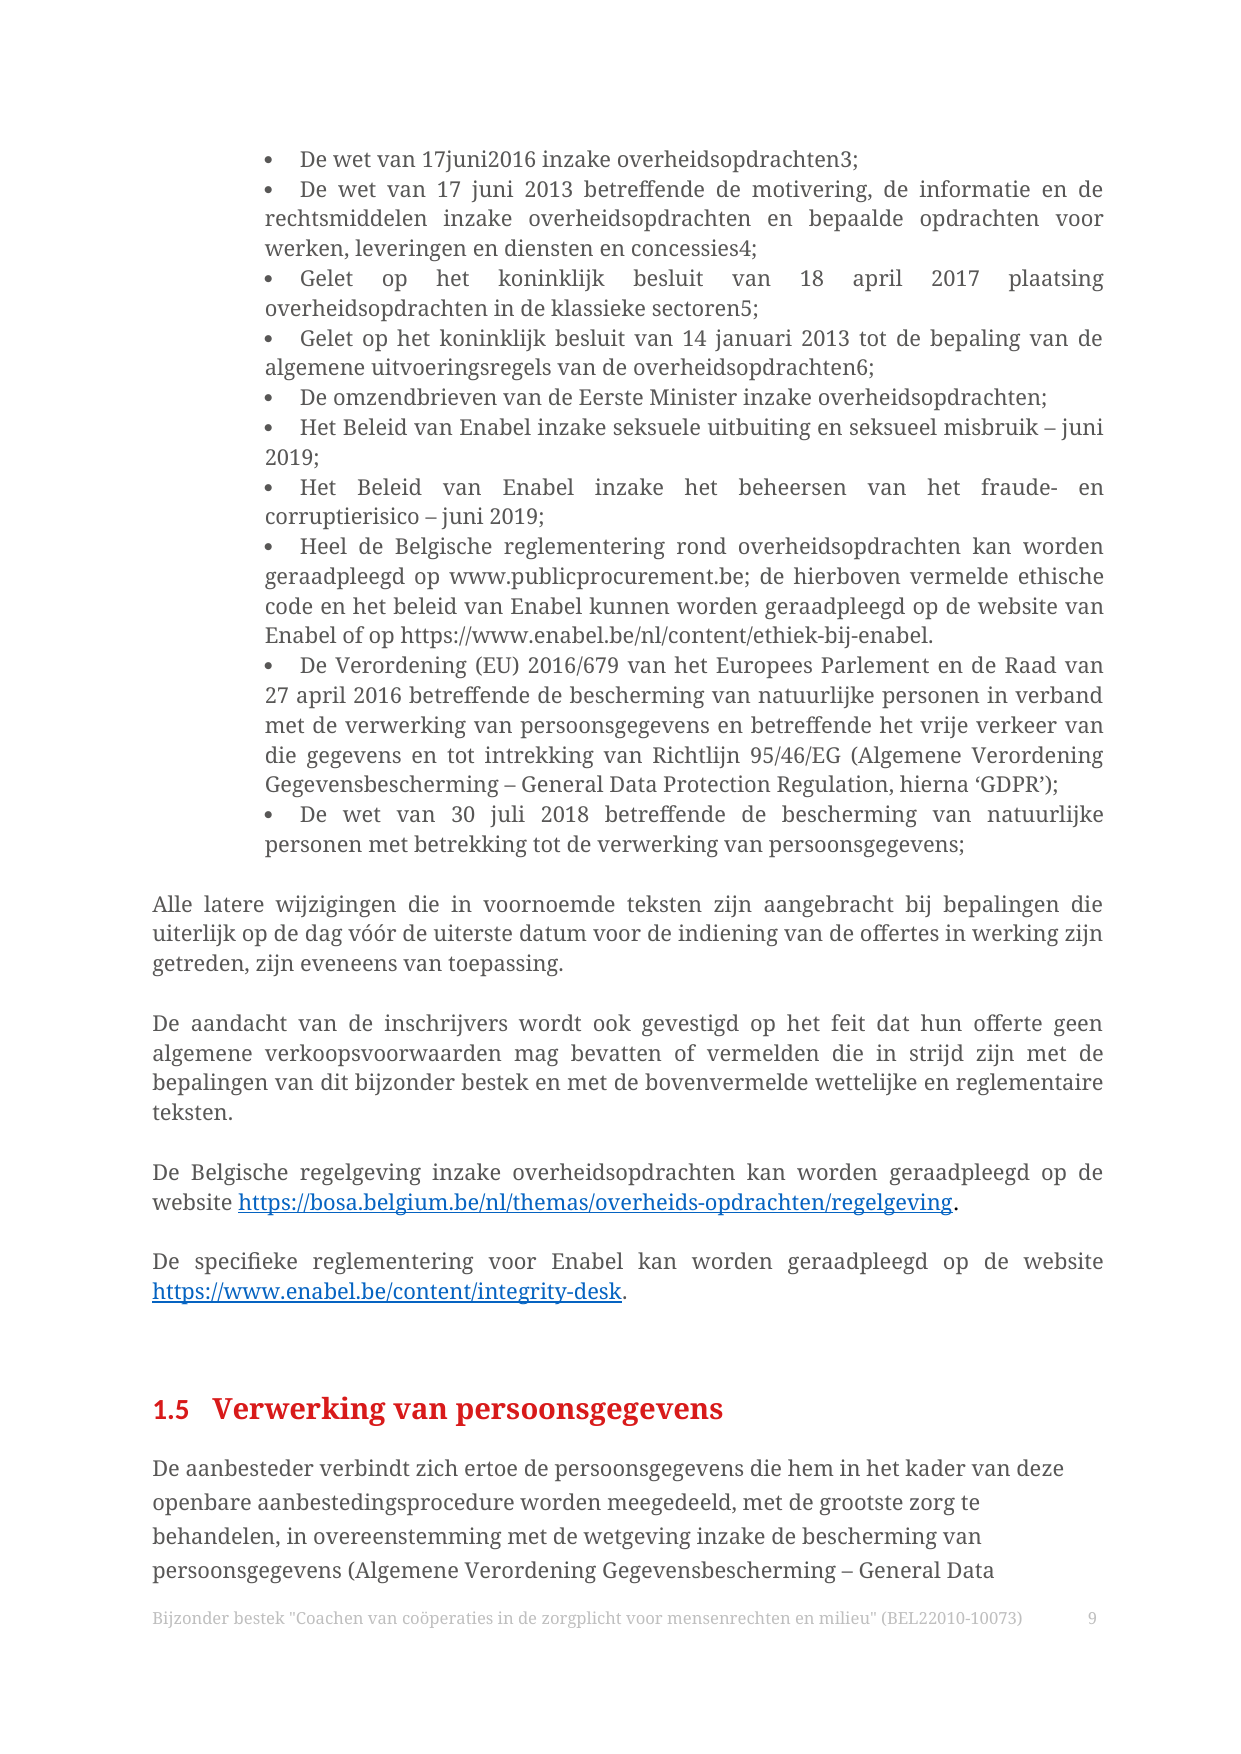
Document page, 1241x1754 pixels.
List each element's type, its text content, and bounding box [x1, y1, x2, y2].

subtitle Verwerking van persoonsgegevens [152, 1388, 1105, 1428]
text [152, 1453, 1105, 1585]
list Het Beleid van Enabel inzake het beheersen van het fraude- en corruptierisico – juni 2019; [264, 471, 1105, 531]
list Het Beleid van Enabel inzake seksuele uitbuiting en seksueel misbruik – juni 2019; [264, 412, 1105, 471]
list Heel de Belgische reglementering rond overheidsopdrachten kan worden geraadpleegd op www.publicprocurement.be; de hierboven vermelde ethische code en het beleid van Enabel kunnen worden geraadpleegd op de website van Enabel of op https://www.enabel.be/nl/content/ethiek-bij-enabel. [264, 531, 1105, 650]
text Alle latere wijzigingen die in voornoemde teksten zijn aangebracht bij bepalingen die uiterlijk op de dag vóór de uiterste datum voor de indiening van de offertes in werking zijn getreden, zijn eveneens van toepassing. [152, 888, 1105, 978]
list De Verordening (EU) 2016/679 van het Europees Parlement en de Raad van 27 april 2016 betreffende de bescherming van natuurlijke personen in verband met de verwerking van persoonsgegevens en betreffende het vrije verkeer van die gegevens en tot intrekking van Richtlijn 95/46/EG (Algemene Verordening Gegevensbescherming – General Data Protection Regulation, hierna ‘GDPR’); [264, 650, 1105, 799]
list De wet van 17 juni 2013 betreffende de motivering, de informatie en de rechtsmiddelen inzake overheidsopdrachten en bepaalde opdrachten voor werken, leveringen en diensten en concessies4; [264, 173, 1105, 263]
list De wet van 30 juli 2018 betreffende de bescherming van natuurlijke personen met betrekking tot de verwerking van persoonsgegevens; [264, 799, 1105, 859]
list Gelet op het koninklijk besluit van 18 april 2017 plaatsing overheidsopdrachten in de klassieke sectoren5; [264, 263, 1105, 322]
list De wet van 17juni2016 inzake overheidsopdrachten3; [264, 144, 1105, 173]
text De specifieke reglementering voor Enabel kan worden geraadpleegd op de website https://www.enabel.be/content/integrity-desk. [152, 1246, 1105, 1306]
list Gelet op het koninklijk besluit van 14 januari 2013 tot de bepaling van de algemene uitvoeringsregels van de overheidsopdrachten6; [264, 322, 1105, 382]
text De aandacht van de inschrijvers wordt ook gevestigd op het feit dat hun offerte geen algemene verkoopsvoorwaarden mag bevatten of vermelden die in strijd zijn met de bepalingen van dit bijzonder bestek en met de bovenvermelde wettelijke en reglementaire teksten. [152, 1008, 1105, 1127]
text De Belgische regelgeving inzake overheidsopdrachten kan worden geraadpleegd op de website https://bosa.belgium.be/nl/themas/overheids-opdrachten/regelgeving. [152, 1157, 1105, 1216]
list De omzendbrieven van de Eerste Minister inzake overheidsopdrachten; [264, 382, 1105, 412]
